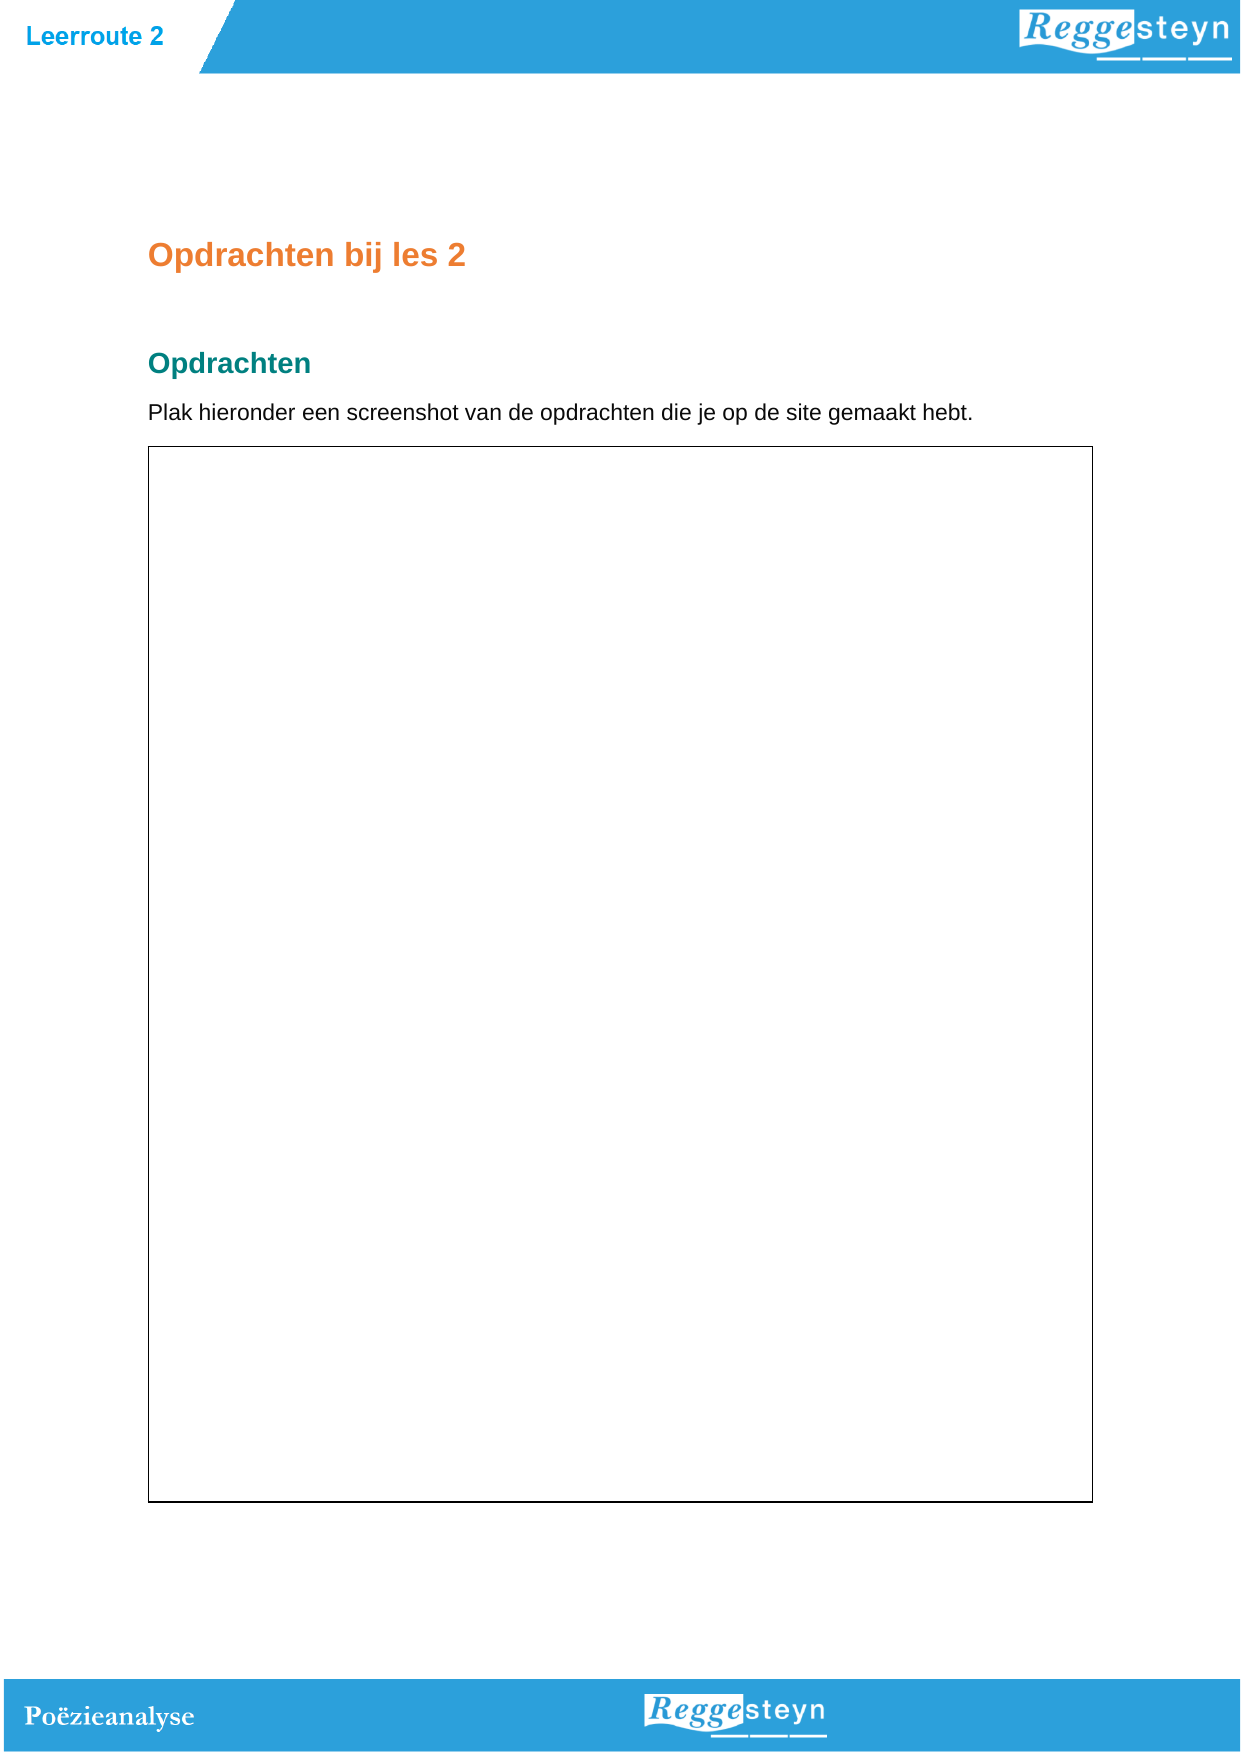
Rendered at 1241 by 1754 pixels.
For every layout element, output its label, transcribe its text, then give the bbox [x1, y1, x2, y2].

table_header [149, 447, 1092, 1501]
picture [3, 1679, 1241, 1752]
text Plak hieronder een screenshot van de opdrachten die je op de site gemaakt hebt. [148, 399, 1093, 425]
picture [11, 0, 1241, 77]
text Opdrachten bij les 2 [148, 235, 1093, 274]
text Opdrachten [148, 346, 1093, 380]
